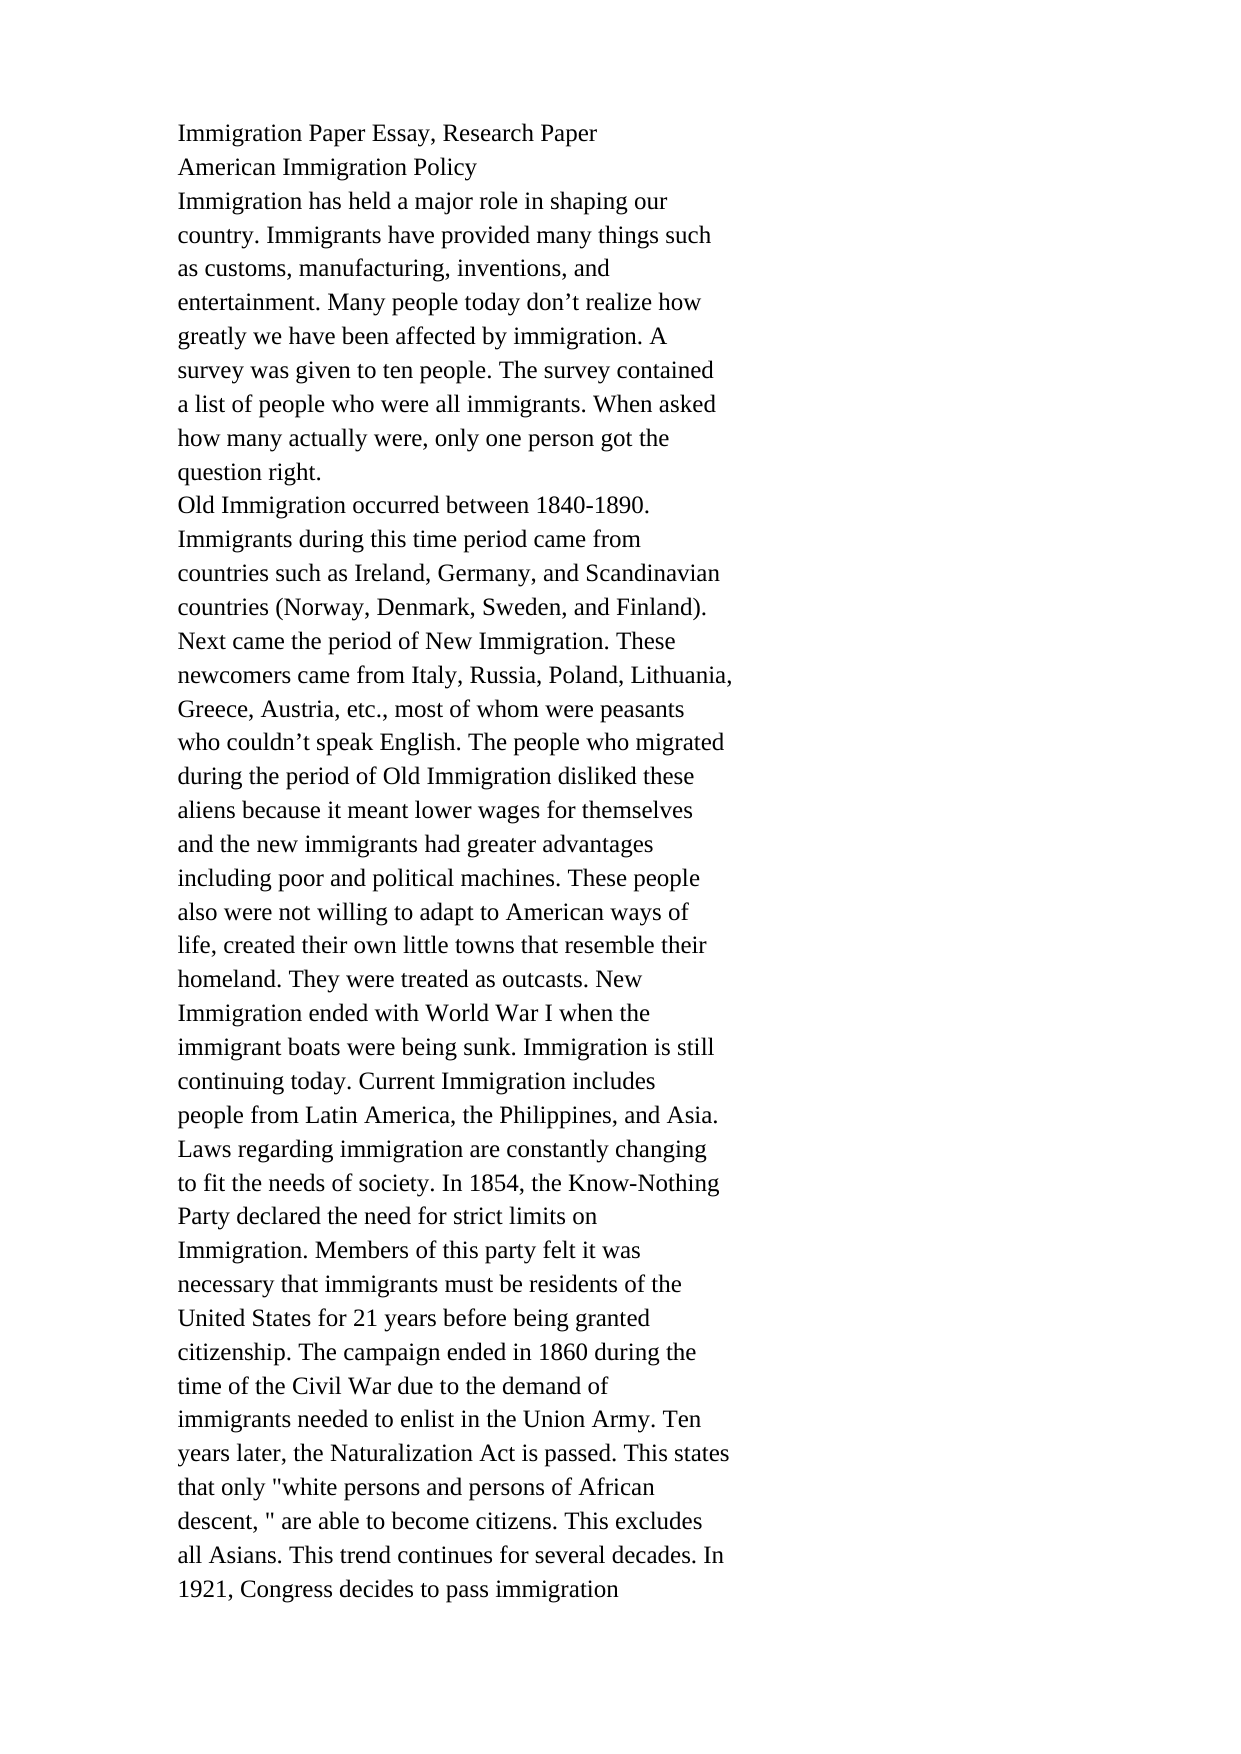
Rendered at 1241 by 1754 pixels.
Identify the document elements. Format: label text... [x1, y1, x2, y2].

text including poor and political machines. These people [177, 863, 1152, 892]
text that only "white persons and persons of African [177, 1472, 1152, 1501]
text survey was given to ten people. The survey contained [177, 355, 1152, 384]
text how many actually were, only one person got the [177, 423, 1152, 452]
text people from Latin America, the Philippines, and Asia. [177, 1100, 1152, 1129]
text Immigrants during this time period came from [177, 524, 1152, 553]
text newcomers came from Italy, Russia, Poland, Lithuania, [177, 660, 1152, 688]
text Laws regarding immigration are constantly changing [177, 1134, 1152, 1162]
text time of the Civil War due to the demand of [177, 1371, 1152, 1399]
text Immigration Paper Essay, Research Paper [177, 118, 1152, 147]
text countries such as Ireland, Germany, and Scandinavian [177, 558, 1152, 587]
text Immigration ended with World War I when the [177, 998, 1152, 1027]
text immigrants needed to enlist in the Union Army. Ten [177, 1404, 1152, 1433]
text continuing today. Current Immigration includes [177, 1066, 1152, 1095]
text country. Immigrants have provided many things such [177, 220, 1152, 248]
text necessary that immigrants must be residents of the [177, 1269, 1152, 1298]
text life, created their own little towns that resemble their [177, 931, 1152, 959]
text 1921, Congress decides to pass immigration [177, 1574, 1152, 1603]
text countries (Norway, Denmark, Sweden, and Finland). [177, 592, 1152, 621]
text who couldn’t speak English. The people who migrated [177, 727, 1152, 756]
text as customs, manufacturing, inventions, and [177, 253, 1152, 282]
text Immigration has held a major role in shaping our [177, 186, 1152, 214]
text during the period of Old Immigration disliked these [177, 761, 1152, 790]
text Party declared the need for strict limits on [177, 1201, 1152, 1230]
text homeland. They were treated as outcasts. New [177, 964, 1152, 993]
text a list of people who were all immigrants. When asked [177, 389, 1152, 418]
text entertainment. Many people today don’t realize how [177, 287, 1152, 316]
text aliens because it meant lower wages for themselves [177, 795, 1152, 824]
text Greece, Austria, etc., most of whom were peasants [177, 694, 1152, 722]
text immigrant boats were being sunk. Immigration is still [177, 1032, 1152, 1061]
text Next came the period of New Immigration. These [177, 626, 1152, 655]
text and the new immigrants had greater advantages [177, 829, 1152, 858]
text also were not willing to adapt to American ways of [177, 897, 1152, 926]
text years later, the Naturalization Act is passed. This states [177, 1438, 1152, 1467]
text Immigration. Members of this party felt it was [177, 1235, 1152, 1264]
text descent, " are able to become citizens. This excludes [177, 1506, 1152, 1535]
text greatly we have been affected by immigration. A [177, 321, 1152, 350]
text question right. [177, 457, 1152, 485]
text citizenship. The campaign ended in 1860 during the [177, 1337, 1152, 1366]
text American Immigration Policy [177, 152, 1152, 181]
text all Asians. This trend continues for several decades. In [177, 1540, 1152, 1569]
text Old Immigration occurred between 1840-1890. [177, 491, 1152, 519]
text United States for 21 years before being granted [177, 1303, 1152, 1332]
text to fit the needs of society. In 1854, the Know-Nothing [177, 1168, 1152, 1196]
